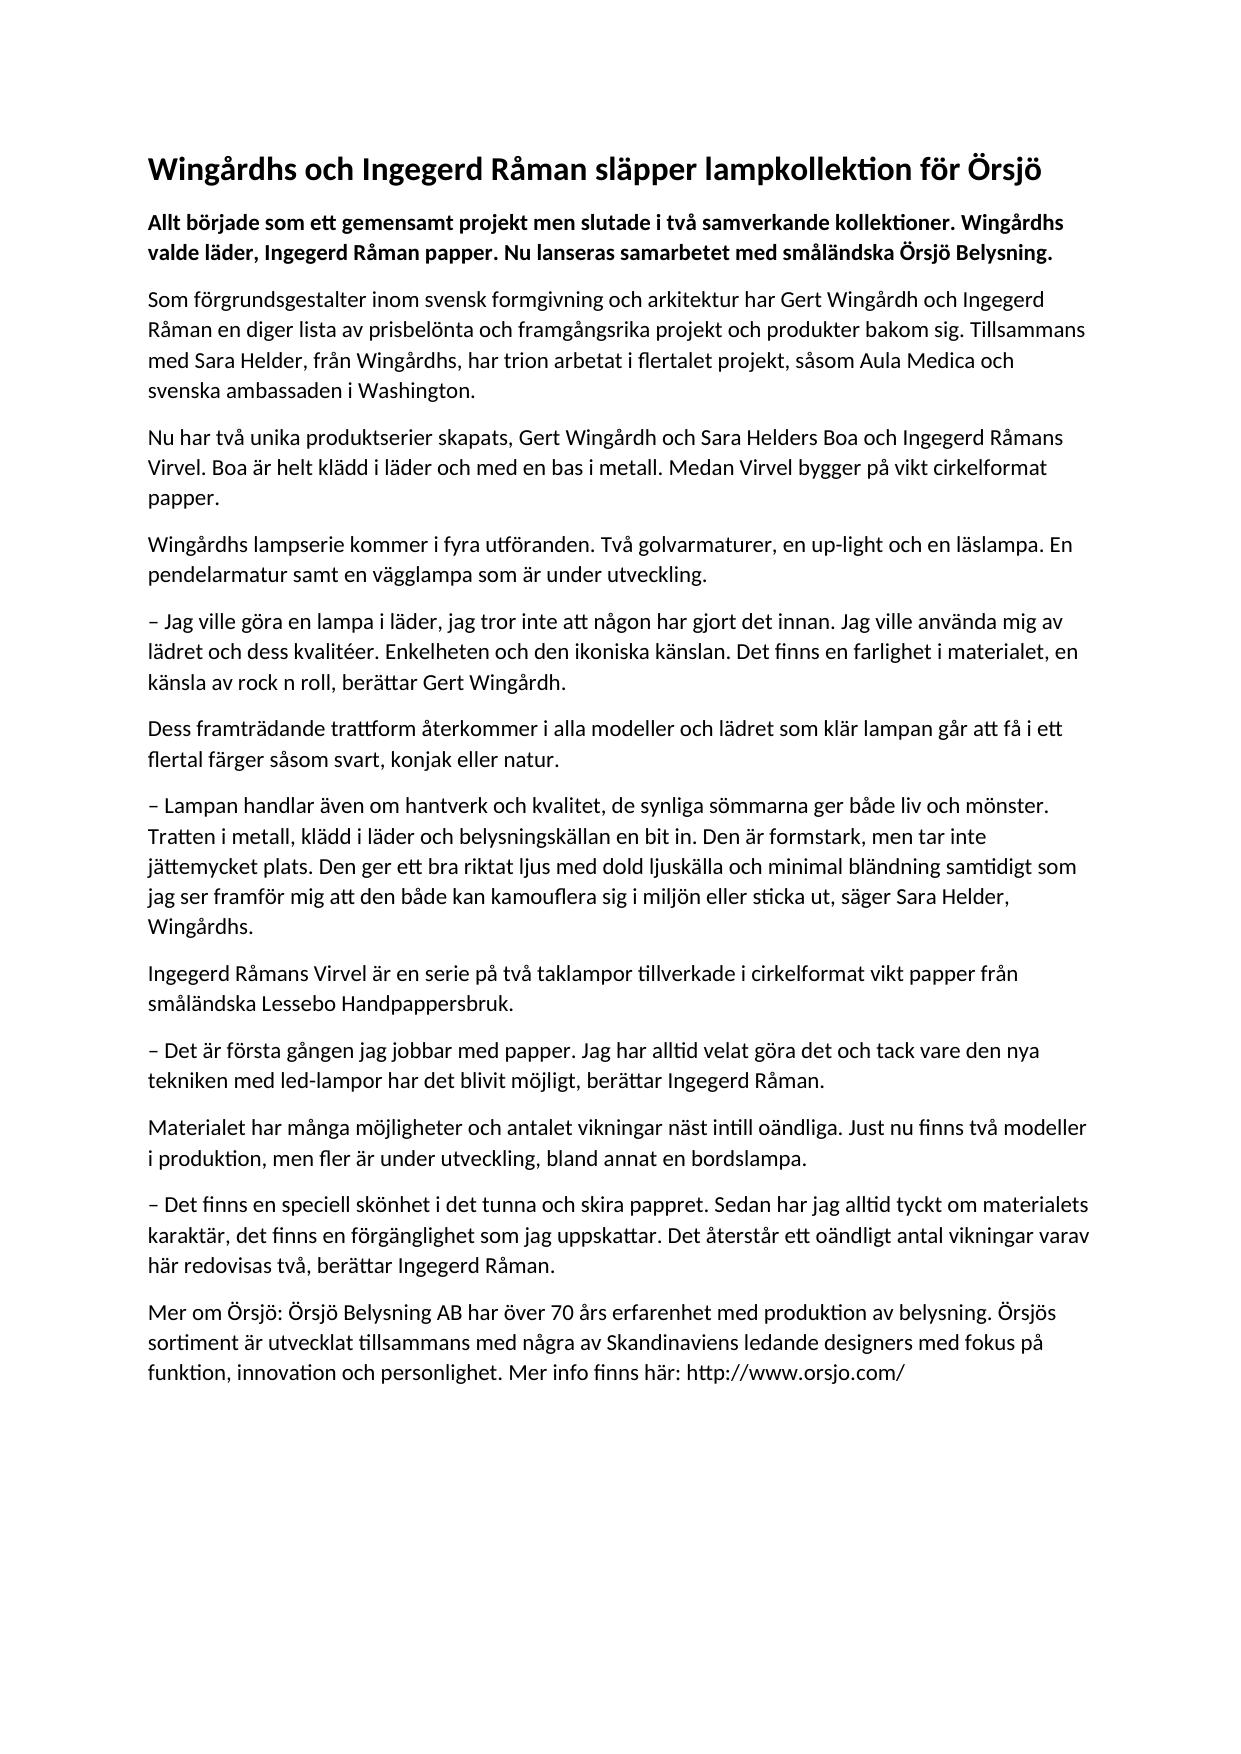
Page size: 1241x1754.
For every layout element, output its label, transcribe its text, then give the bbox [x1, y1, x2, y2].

text Mer om Örsjö: Örsjö Belysning AB har över 70 års erfarenhet med produktion av belysning. Örsjös sortiment är utvecklat tillsammans med några av Skandinaviens ledande designers med fokus på funktion, innovation och personlighet. Mer info finns här: http://www.orsjo.com/ [148, 1298, 1093, 1386]
text – Lampan handlar även om hantverk och kvalitet, de synliga sömmarna ger både liv och mönster. Tratten i metall, klädd i läder och belysningskällan en bit in. Den är formstark, men tar inte jättemycket plats. Den ger ett bra riktat ljus med dold ljuskälla och minimal bländning samtidigt som jag ser framför mig att den både kan kamouflera sig i miljön eller sticka ut, säger Sara Helder, Wingårdhs. [148, 792, 1093, 940]
text Ingegerd Råmans Virvel är en serie på två taklampor tillverkade i cirkelformat vikt papper från småländska Lessebo Handpappersbruk. [148, 959, 1093, 1017]
text – Det är första gången jag jobbar med papper. Jag har alltid velat göra det och tack vare den nya tekniken med led-lampor har det blivit möjligt, berättar Ingegerd Råman. [148, 1036, 1093, 1094]
text – Jag ville göra en lampa i läder, jag tror inte att någon har gjort det innan. Jag ville använda mig av lädret och dess kvalitéer. Enkelheten och den ikoniska känslan. Det finns en farlighet i materialet, en känsla av rock n roll, berättar Gert Wingårdh. [148, 607, 1093, 696]
text Som förgrundsgestalter inom svensk formgivning och arkitektur har Gert Wingårdh och Ingegerd Råman en diger lista av prisbelönta och framgångsrika projekt och produkter bakom sig. Tillsammans med Sara Helder, från Wingårdhs, har trion arbetat i flertalet projekt, såsom Aula Medica och svenska ambassaden i Washington. [148, 285, 1093, 404]
text Nu har två unika produktserier skapats, Gert Wingårdh och Sara Helders Boa och Ingegerd Råmans Virvel. Boa är helt klädd i läder och med en bas i metall. Medan Virvel bygger på vikt cirkelformat papper. [148, 423, 1093, 511]
text – Det finns en speciell skönhet i det tunna och skira pappret. Sedan har jag alltid tyckt om materialets karaktär, det finns en förgänglighet som jag uppskattar. Det återstår ett oändligt antal vikningar varav här redovisas två, berättar Ingegerd Råman. [148, 1191, 1093, 1279]
text Materialet har många möjligheter och antalet vikningar näst intill oändliga. Just nu finns två modeller i produktion, men fler är under utveckling, bland annat en bordslampa. [148, 1113, 1093, 1172]
text Dess framträdande trattform återkommer i alla modeller och lädret som klär lampan går att få i ett flertal färger såsom svart, konjak eller natur. [148, 714, 1093, 773]
text Allt började som ett gemensamt projekt men slutade i två samverkande kollektioner. Wingårdhs valde läder, Ingegerd Råman papper. Nu lanseras samarbetet med småländska Örsjö Belysning. [148, 208, 1093, 266]
text Wingårdhs och Ingegerd Råman släpper lampkollektion för Örsjö [148, 148, 1093, 188]
text Wingårdhs lampserie kommer i fyra utföranden. Två golvarmaturer, en up-light och en läslampa. En pendelarmatur samt en vägglampa som är under utveckling. [148, 530, 1093, 588]
